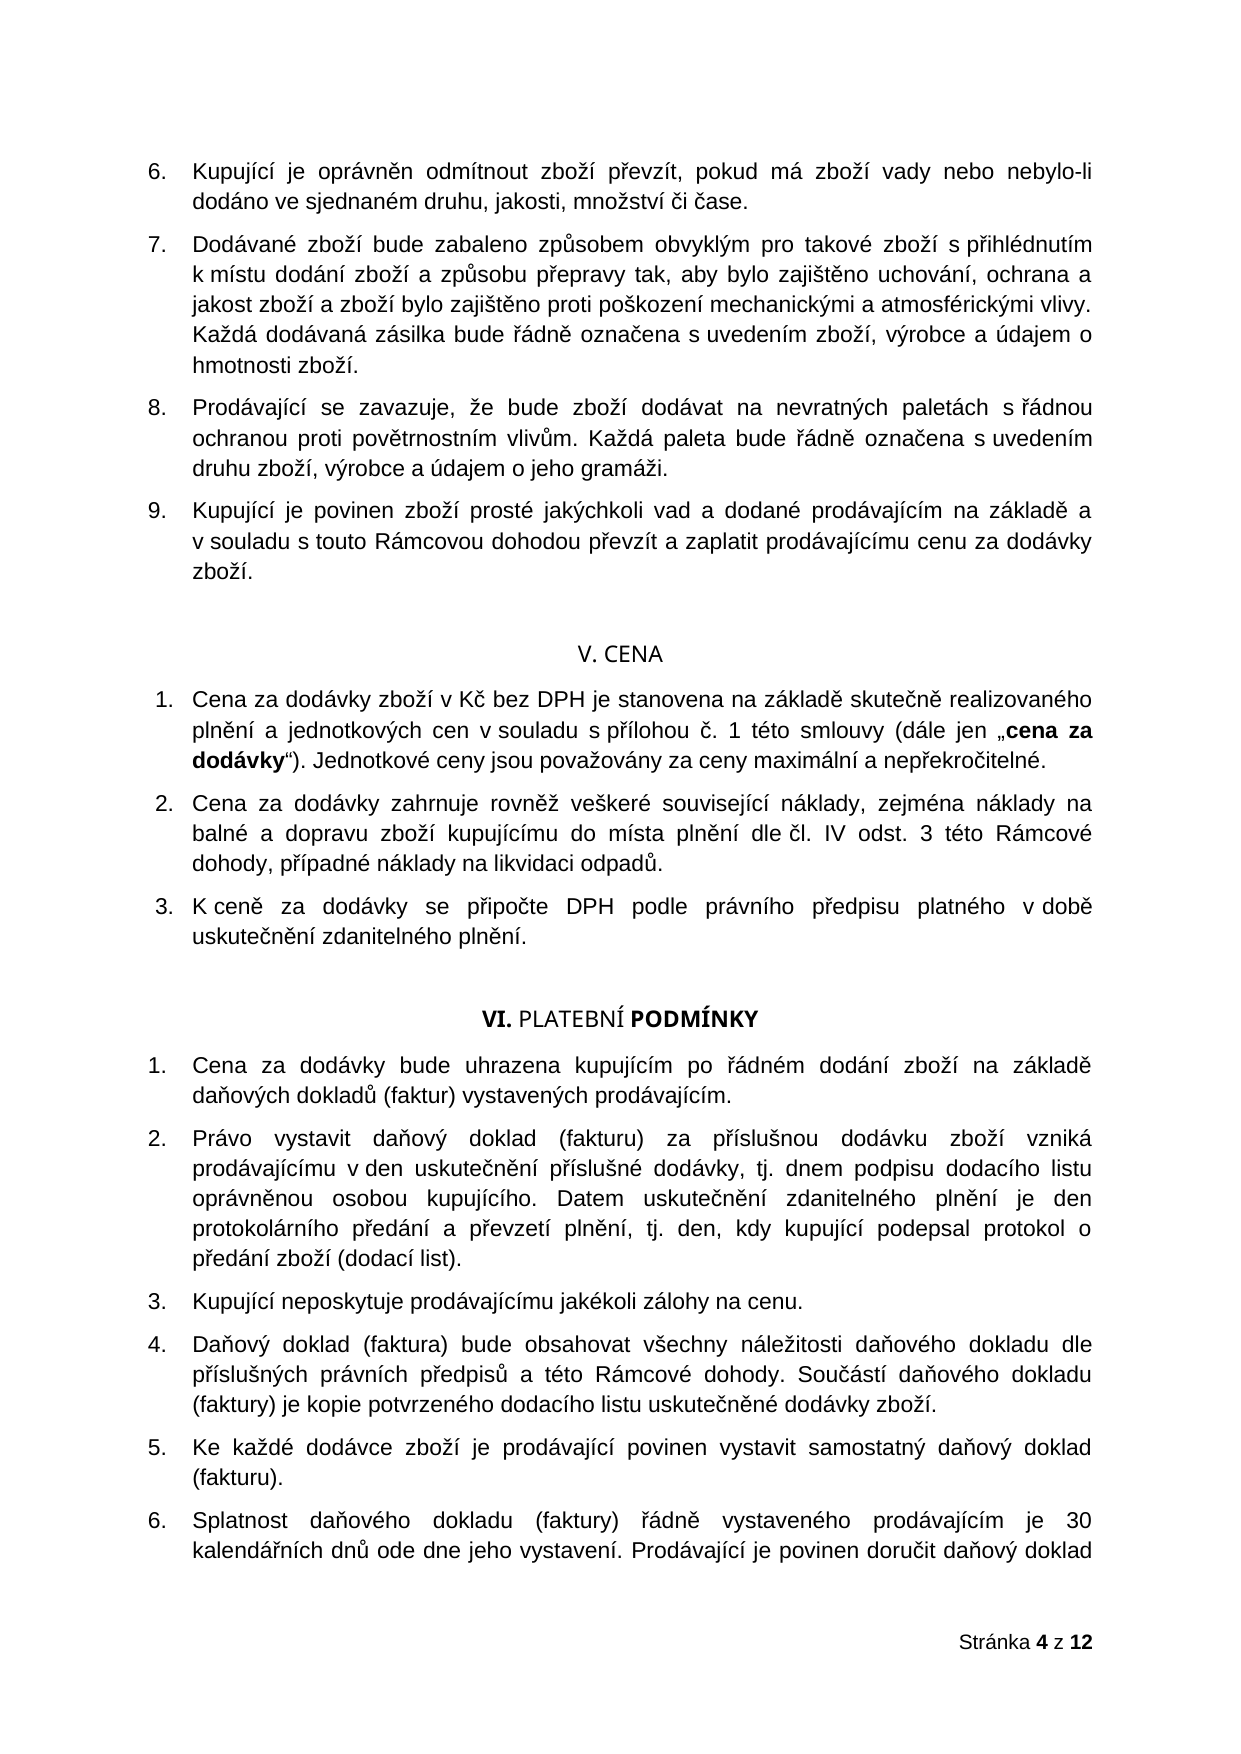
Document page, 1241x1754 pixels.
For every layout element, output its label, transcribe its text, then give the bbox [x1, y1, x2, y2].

list Cena za dodávky zboží v Kč bez DPH je stanovena na základě skutečně realizovaného plnění a jednotkových cen v souladu s přílohou č. 1 této smlouvy (dále jen „cena za dodávky“). Jednotkové ceny jsou považovány za ceny maximální a nepřekročitelné. [155, 686, 1093, 773]
list Dodávané zboží bude zabaleno způsobem obvyklým pro takové zboží s přihlédnutím k místu dodání zboží a způsobu přepravy tak, aby bylo zajištěno uchování, ochrana a jakost zboží a zboží bylo zajištěno proti poškození mechanickými a atmosférickými vlivy. Každá dodávaná zásilka bude řádně označena s uvedením zboží, výrobce a údajem o hmotnosti zboží. [148, 231, 1093, 378]
list Právo vystavit daňový doklad (fakturu) za příslušnou dodávku zboží vzniká prodávajícímu v den uskutečnění příslušné dodávky, tj. dnem podpisu dodacího listu oprávněnou osobou kupujícího. Datem uskutečnění zdanitelného plnění je den protokolárního předání a převzetí plnění, tj. den, kdy kupující podepsal protokol o předání zboží (dodací list). [148, 1124, 1093, 1272]
list Cena za dodávky bude uhrazena kupujícím po řádném dodání zboží na základě daňových dokladů (faktur) vystavených prodávajícím. [148, 1052, 1093, 1108]
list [148, 1507, 1093, 1563]
list K ceně za dodávky se připočte DPH podle právního předpisu platného v době uskutečnění zdanitelného plnění. [155, 893, 1093, 949]
list Kupující je povinen zboží prosté jakýchkoli vad a dodané prodávajícím na základě a v souladu s touto Rámcovou dohodou převzít a zaplatit prodávajícímu cenu za dodávky zboží. [148, 497, 1093, 584]
list VI. PLATEBNÍ PODMÍNKY [148, 1003, 1093, 1034]
list Kupující je oprávněn odmítnout zboží převzít, pokud má zboží vady nebo nebylo-li dodáno ve sjednaném druhu, jakosti, množství či čase. [148, 158, 1093, 214]
list Kupující neposkytuje prodávajícímu jakékoli zálohy na cenu. [148, 1288, 1093, 1314]
list Prodávající se zavazuje, že bude zboží dodávat na nevratných paletách s řádnou ochranou proti povětrnostním vlivům. Každá paleta bude řádně označena s uvedením druhu zboží, výrobce a údajem o jeho gramáži. [148, 394, 1093, 481]
list Ke každé dodávce zboží je prodávající povinen vystavit samostatný daňový doklad (fakturu). [148, 1434, 1093, 1490]
list Daňový doklad (faktura) bude obsahovat všechny náležitosti daňového dokladu dle příslušných právních předpisů a této Rámcové dohody. Součástí daňového dokladu (faktury) je kopie potvrzeného dodacího listu uskutečněné dodávky zboží. [148, 1331, 1093, 1417]
list V. CENA [148, 638, 1093, 669]
list Cena za dodávky zahrnuje rovněž veškeré související náklady, zejména náklady na balné a dopravu zboží kupujícímu do místa plnění dle čl. IV odst. 3 této Rámcové dohody, případné náklady na likvidaci odpadů. [155, 789, 1093, 876]
